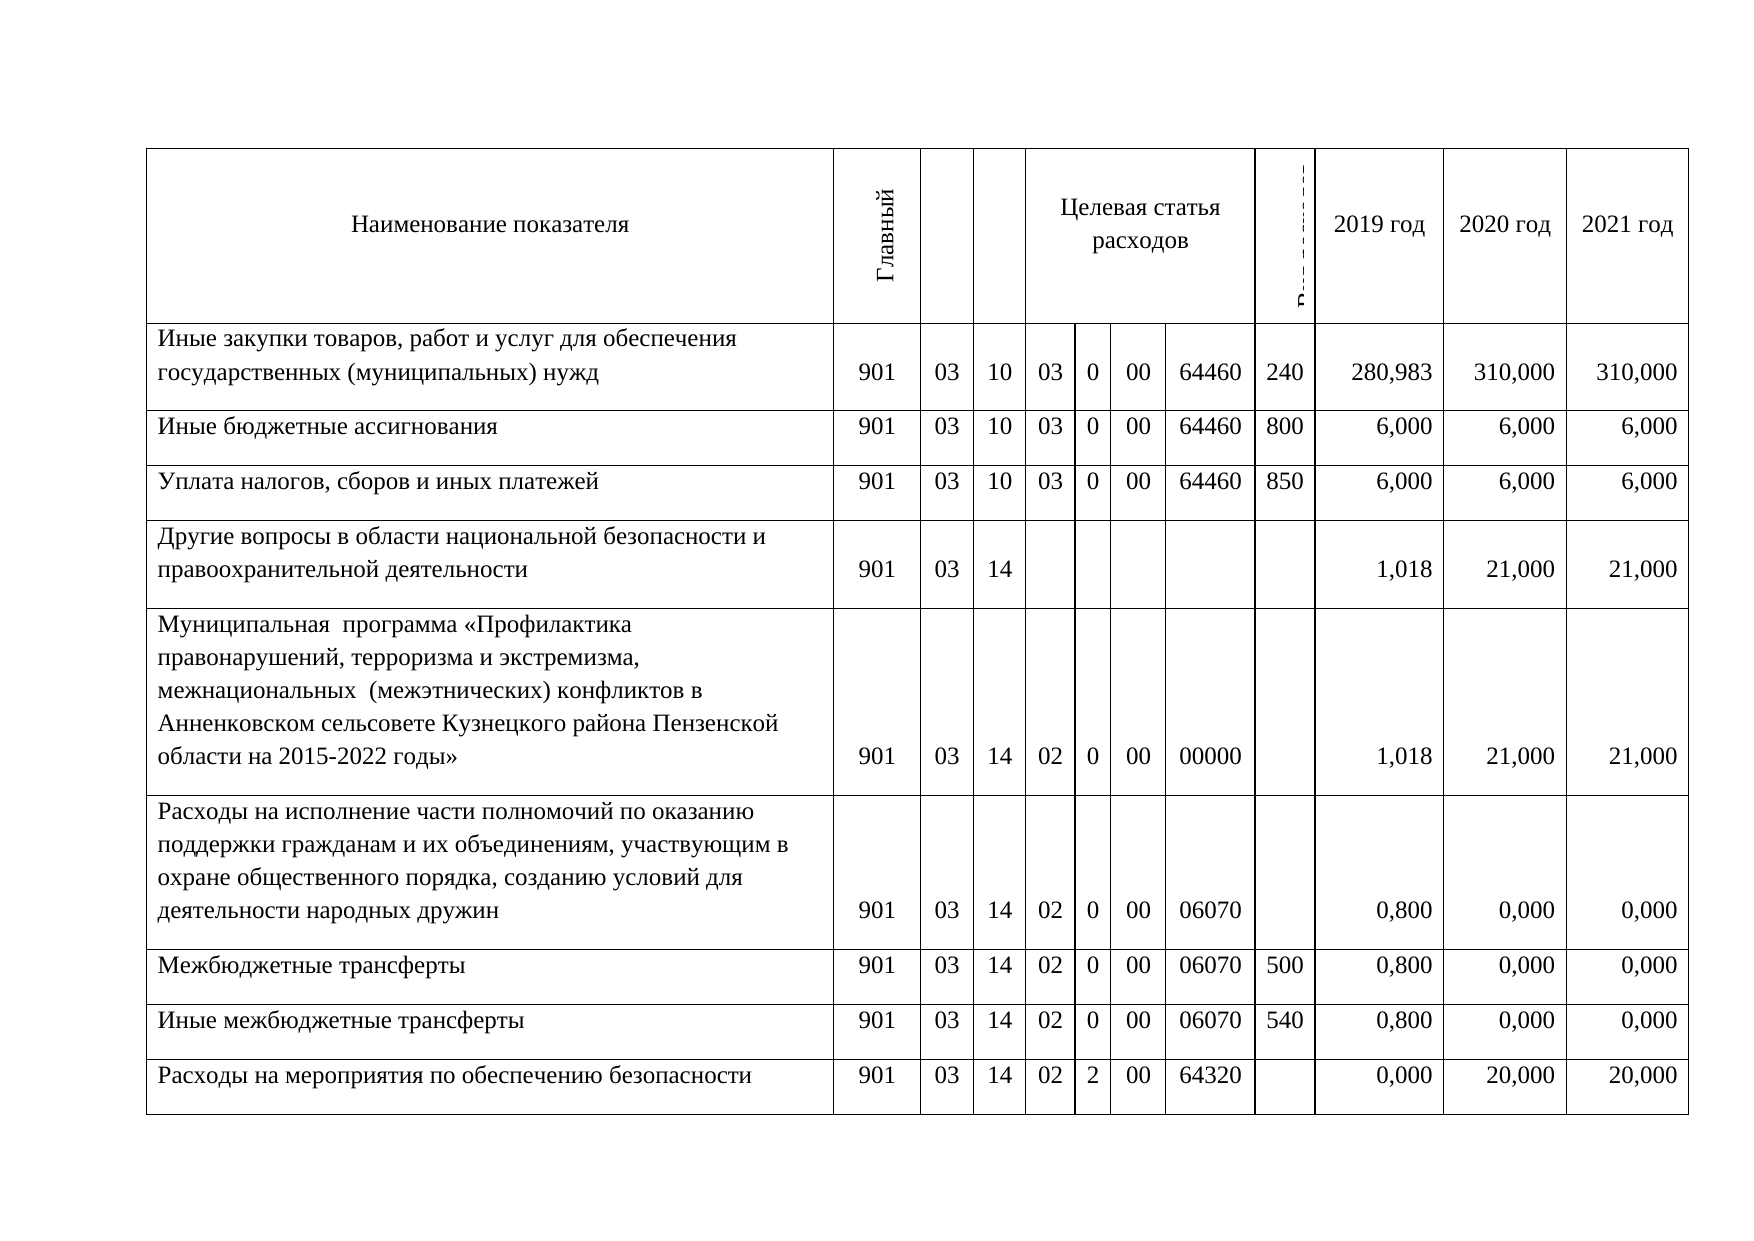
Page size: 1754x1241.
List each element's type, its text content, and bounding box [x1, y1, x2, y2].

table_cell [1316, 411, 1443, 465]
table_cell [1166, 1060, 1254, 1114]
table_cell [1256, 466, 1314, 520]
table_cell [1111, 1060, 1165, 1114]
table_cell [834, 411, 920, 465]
table_header Подраздел [974, 149, 1025, 322]
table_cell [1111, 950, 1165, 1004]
table_header Целевая статья расходов [1026, 149, 1254, 322]
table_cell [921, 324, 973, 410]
table_header Вид расходов [1256, 149, 1314, 322]
table_header Главный распорядитель средств [834, 149, 920, 322]
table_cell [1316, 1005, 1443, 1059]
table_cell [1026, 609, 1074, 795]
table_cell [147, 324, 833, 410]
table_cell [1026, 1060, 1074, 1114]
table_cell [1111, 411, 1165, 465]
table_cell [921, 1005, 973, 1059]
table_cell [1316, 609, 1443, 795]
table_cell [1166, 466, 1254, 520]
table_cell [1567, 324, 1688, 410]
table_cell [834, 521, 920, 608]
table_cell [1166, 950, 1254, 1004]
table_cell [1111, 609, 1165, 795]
table_header Наименование показателя [147, 149, 833, 322]
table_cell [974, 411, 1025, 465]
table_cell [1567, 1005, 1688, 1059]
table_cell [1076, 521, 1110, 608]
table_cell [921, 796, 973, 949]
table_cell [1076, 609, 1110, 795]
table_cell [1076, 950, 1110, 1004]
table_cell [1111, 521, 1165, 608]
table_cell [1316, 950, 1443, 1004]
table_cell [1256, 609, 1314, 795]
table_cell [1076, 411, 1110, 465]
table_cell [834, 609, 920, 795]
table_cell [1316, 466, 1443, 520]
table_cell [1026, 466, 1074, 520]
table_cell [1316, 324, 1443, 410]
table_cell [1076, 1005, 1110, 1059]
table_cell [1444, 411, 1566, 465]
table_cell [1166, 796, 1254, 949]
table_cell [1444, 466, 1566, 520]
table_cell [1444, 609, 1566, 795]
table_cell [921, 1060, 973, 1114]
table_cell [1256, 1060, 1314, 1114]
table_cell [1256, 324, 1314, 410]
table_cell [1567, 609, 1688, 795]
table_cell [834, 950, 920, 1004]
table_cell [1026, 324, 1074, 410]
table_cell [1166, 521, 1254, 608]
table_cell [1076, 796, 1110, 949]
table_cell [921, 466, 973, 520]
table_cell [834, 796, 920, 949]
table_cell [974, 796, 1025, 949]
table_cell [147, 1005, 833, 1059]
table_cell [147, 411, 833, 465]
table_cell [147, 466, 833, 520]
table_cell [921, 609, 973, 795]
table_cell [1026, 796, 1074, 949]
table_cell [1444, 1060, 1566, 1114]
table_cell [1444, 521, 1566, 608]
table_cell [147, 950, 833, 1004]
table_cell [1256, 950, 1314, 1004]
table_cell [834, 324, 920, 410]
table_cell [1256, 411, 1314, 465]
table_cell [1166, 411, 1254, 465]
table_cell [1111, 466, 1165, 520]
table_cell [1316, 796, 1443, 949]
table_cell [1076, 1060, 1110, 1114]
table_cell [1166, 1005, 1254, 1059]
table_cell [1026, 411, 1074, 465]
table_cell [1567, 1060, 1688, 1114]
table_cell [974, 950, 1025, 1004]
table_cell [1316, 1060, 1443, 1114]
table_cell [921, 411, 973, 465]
table_header Раздел [921, 149, 973, 322]
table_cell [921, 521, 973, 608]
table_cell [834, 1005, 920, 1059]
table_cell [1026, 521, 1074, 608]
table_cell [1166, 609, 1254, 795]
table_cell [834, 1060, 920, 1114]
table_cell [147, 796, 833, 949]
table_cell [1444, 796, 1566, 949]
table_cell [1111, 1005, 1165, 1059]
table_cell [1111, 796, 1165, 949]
table_header 2019 год [1316, 149, 1443, 322]
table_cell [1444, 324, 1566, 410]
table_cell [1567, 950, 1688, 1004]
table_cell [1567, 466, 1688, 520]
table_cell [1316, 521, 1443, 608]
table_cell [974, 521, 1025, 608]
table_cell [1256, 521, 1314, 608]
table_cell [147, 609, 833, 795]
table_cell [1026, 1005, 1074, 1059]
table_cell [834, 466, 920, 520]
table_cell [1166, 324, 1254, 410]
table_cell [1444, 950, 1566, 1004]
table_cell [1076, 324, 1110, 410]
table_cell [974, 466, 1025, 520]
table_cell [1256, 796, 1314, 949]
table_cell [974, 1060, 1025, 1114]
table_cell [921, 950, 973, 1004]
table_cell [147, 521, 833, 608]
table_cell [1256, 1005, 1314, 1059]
table_header 2020 год [1444, 149, 1566, 322]
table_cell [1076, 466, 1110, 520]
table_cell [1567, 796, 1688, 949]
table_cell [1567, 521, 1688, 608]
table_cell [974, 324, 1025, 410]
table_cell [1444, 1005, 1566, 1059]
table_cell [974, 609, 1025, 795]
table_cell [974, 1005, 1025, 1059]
table_header 2021 год [1567, 149, 1688, 322]
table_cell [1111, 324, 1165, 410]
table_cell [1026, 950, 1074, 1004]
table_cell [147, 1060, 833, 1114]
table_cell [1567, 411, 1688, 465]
